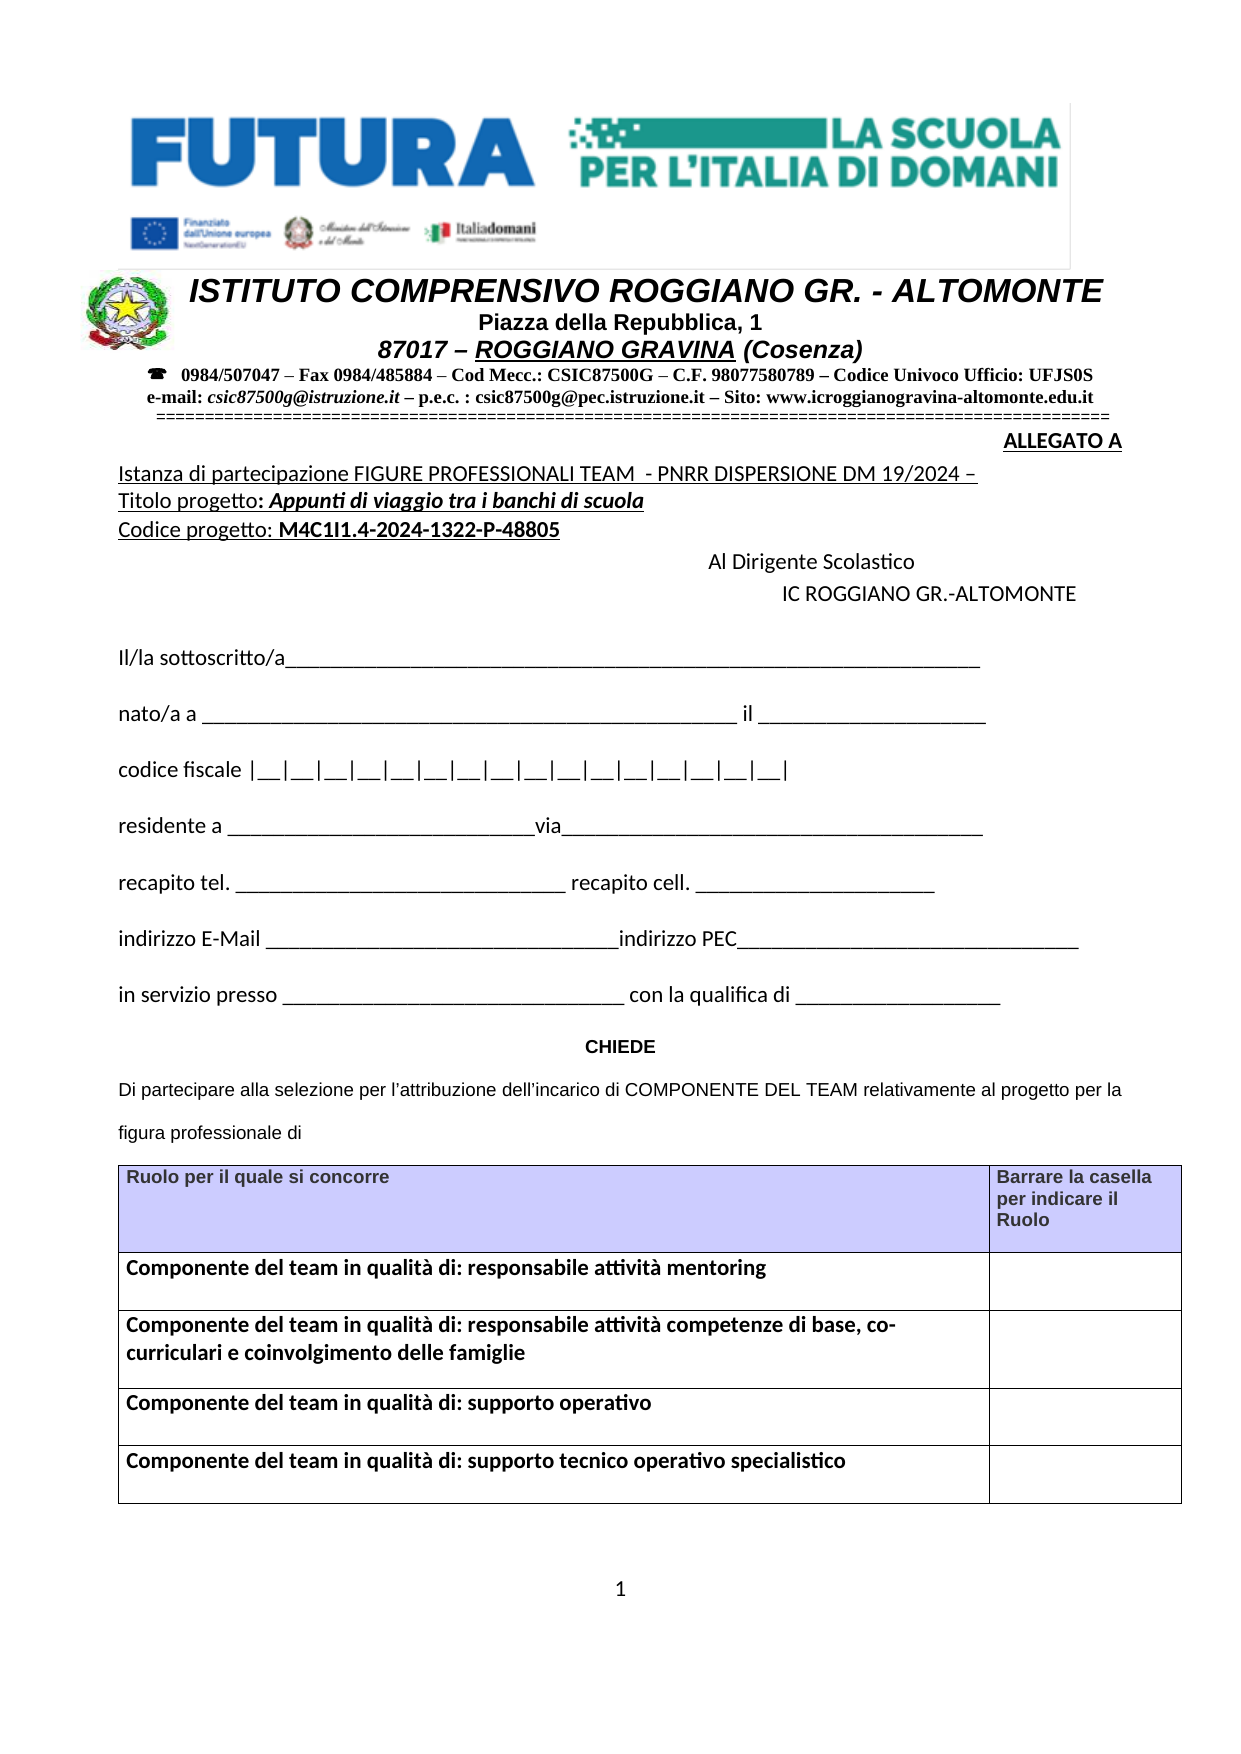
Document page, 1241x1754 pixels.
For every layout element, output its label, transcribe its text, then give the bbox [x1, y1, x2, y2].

table_header Ruolo per il quale si concorre [119, 1166, 989, 1252]
table_cell [990, 1389, 1181, 1445]
text residente a ___________________________via_____________________________________ [118, 812, 1122, 839]
table_cell Componente del team in qualità di: supporto tecnico operativo specialistico [119, 1446, 989, 1503]
text codice fiscale |__|__|__|__|__|__|__|__|__|__|__|__|__|__|__|__| [118, 756, 1122, 783]
text CHIEDE [118, 1036, 1122, 1057]
table_cell [990, 1311, 1181, 1387]
text Codice progetto: M4C1I1.4-2024-1322-P-48805 Al Dirigente Scolastico [118, 515, 1122, 575]
table_cell Componente del team in qualità di: supporto operativo [119, 1389, 989, 1445]
table_cell Componente del team in qualità di: responsabile attività mentoring [119, 1253, 989, 1309]
text Di partecipare alla selezione per l’attribuzione dell’incarico di COMPONENTE DEL TEAM relativamente al progetto per la figura professionale di [118, 1079, 1122, 1143]
text nato/a a _______________________________________________ il ____________________ [118, 699, 1122, 727]
text Il/la sottoscritto/a_____________________________________________________________ [118, 643, 1122, 671]
text recapito tel. _____________________________ recapito cell. _____________________ [118, 868, 1122, 896]
text indirizzo E-Mail _______________________________indirizzo PEC______________________________ [118, 924, 1122, 952]
text Istanza di partecipazione FIGURE PROFESSIONALI TEAM - PNRR DISPERSIONE DM 19/2024 – [118, 459, 1122, 487]
text in servizio presso ______________________________ con la qualifica di __________________ [118, 980, 1122, 1008]
table_cell Componente del team in qualità di: responsabile attività competenze di base, co-curriculari e coinvolgimento delle famiglie [119, 1311, 989, 1387]
table_cell [990, 1253, 1181, 1309]
text Titolo progetto: Appunti di viaggio tra i banchi di scuola [118, 487, 1122, 515]
picture [80, 103, 1072, 353]
text ALLEGATO A [118, 426, 1122, 454]
table_header Barrare la casella per indicare il Ruolo [990, 1166, 1181, 1252]
text IC ROGGIANO GR.-ALTOMONTE [782, 579, 1122, 607]
table_cell [990, 1446, 1181, 1503]
